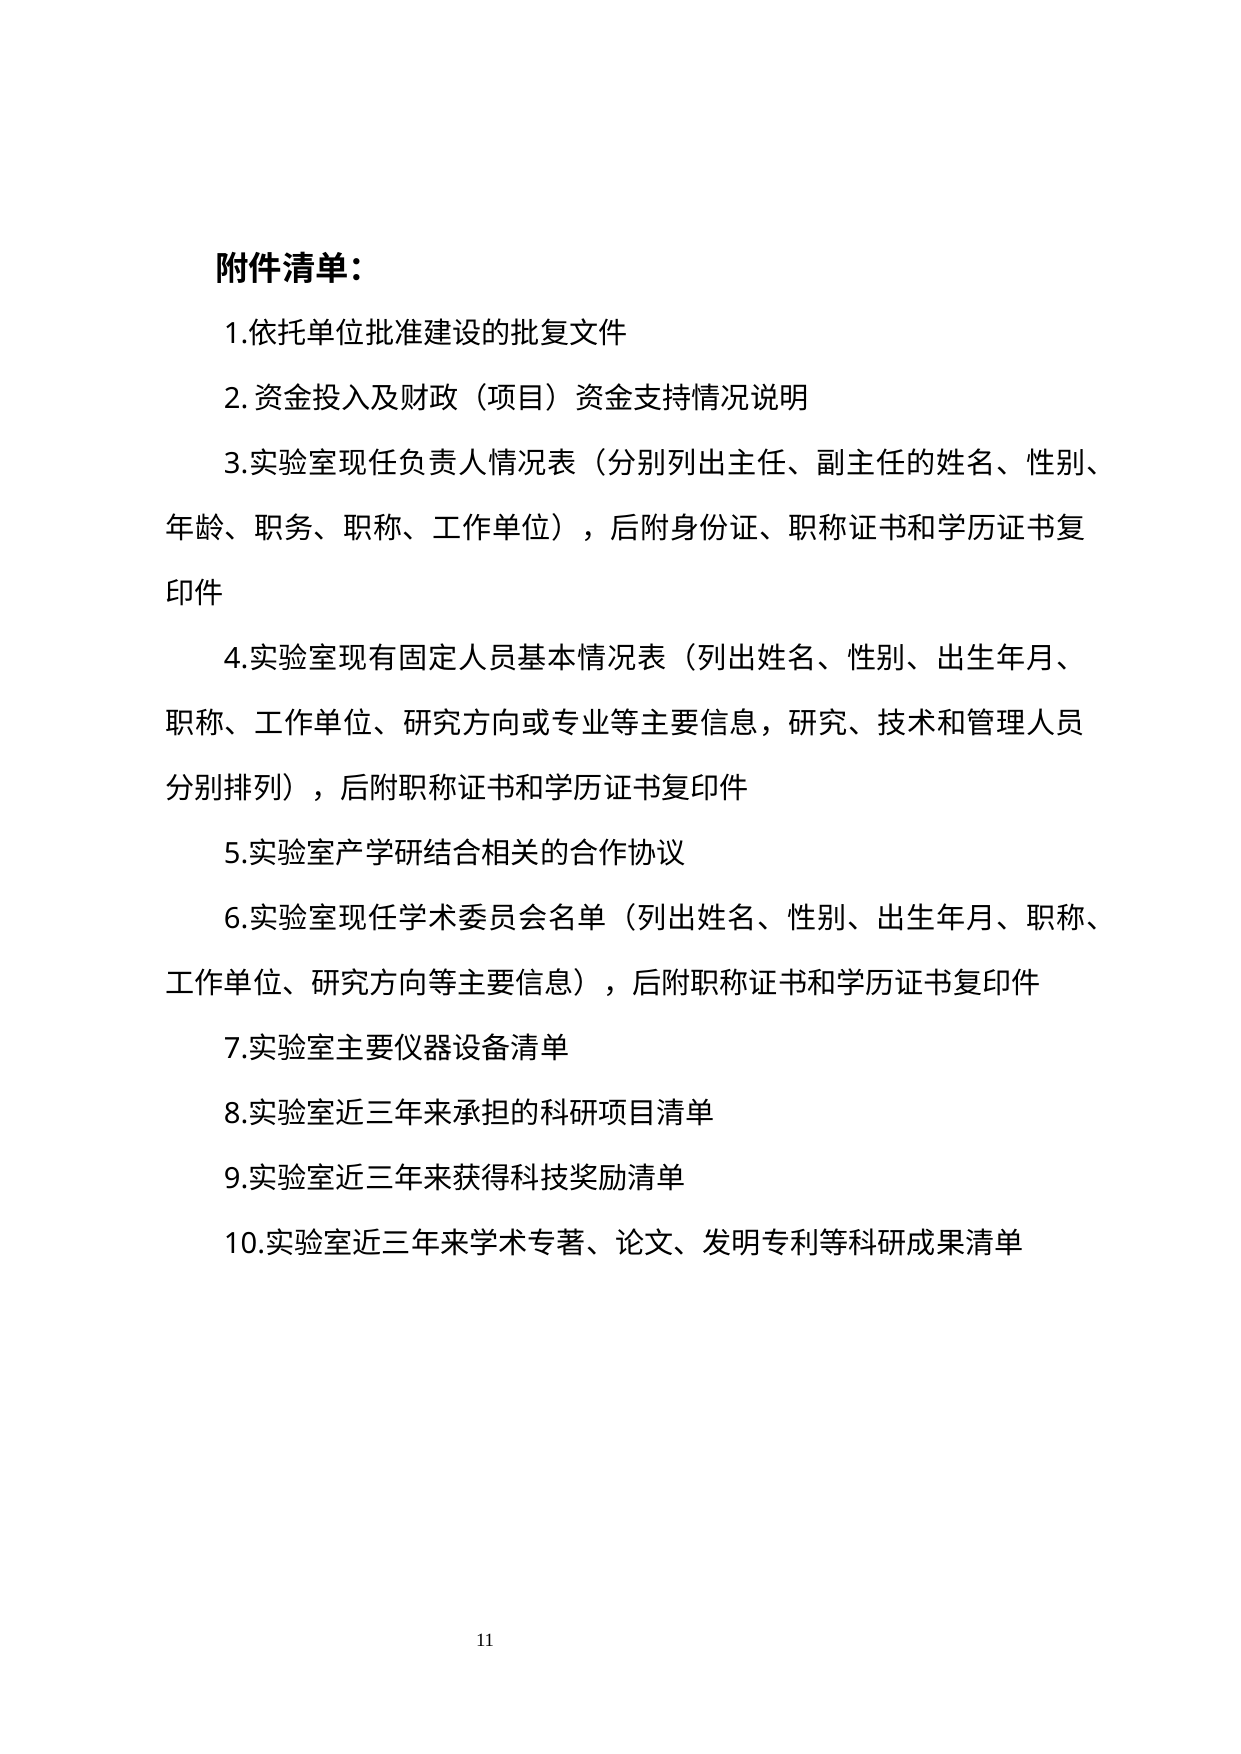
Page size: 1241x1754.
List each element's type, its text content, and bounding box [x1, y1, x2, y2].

text 2. 资金投入及财政（项目）资金支持情况说明 [165, 363, 1087, 428]
text 4.实验室现有固定人员基本情况表（列出姓名、性别、出生年月、职称、工作单位、研究方向或专业等主要信息，研究、技术和管理人员分别排列），后附职称证书和学历证书复印件 [165, 623, 1087, 818]
text 5.实验室产学研结合相关的合作协议 [165, 818, 1087, 883]
text 9.实验室近三年来获得科技奖励清单 [165, 1143, 1087, 1208]
text 10.实验室近三年来学术专著、论文、发明专利等科研成果清单 [224, 1208, 1087, 1273]
text 1.依托单位批准建设的批复文件 [165, 298, 1087, 363]
text 附件清单： [165, 233, 1087, 298]
text 8.实验室近三年来承担的科研项目清单 [165, 1078, 1087, 1143]
text 7.实验室主要仪器设备清单 [165, 1013, 1087, 1078]
text 3.实验室现任负责人情况表（分别列出主任、副主任的姓名、性别、年龄、职务、职称、工作单位），后附身份证、职称证书和学历证书复印件 [165, 428, 1087, 623]
text 6.实验室现任学术委员会名单（列出姓名、性别、出生年月、职称、工作单位、研究方向等主要信息），后附职称证书和学历证书复印件 [165, 883, 1087, 1013]
